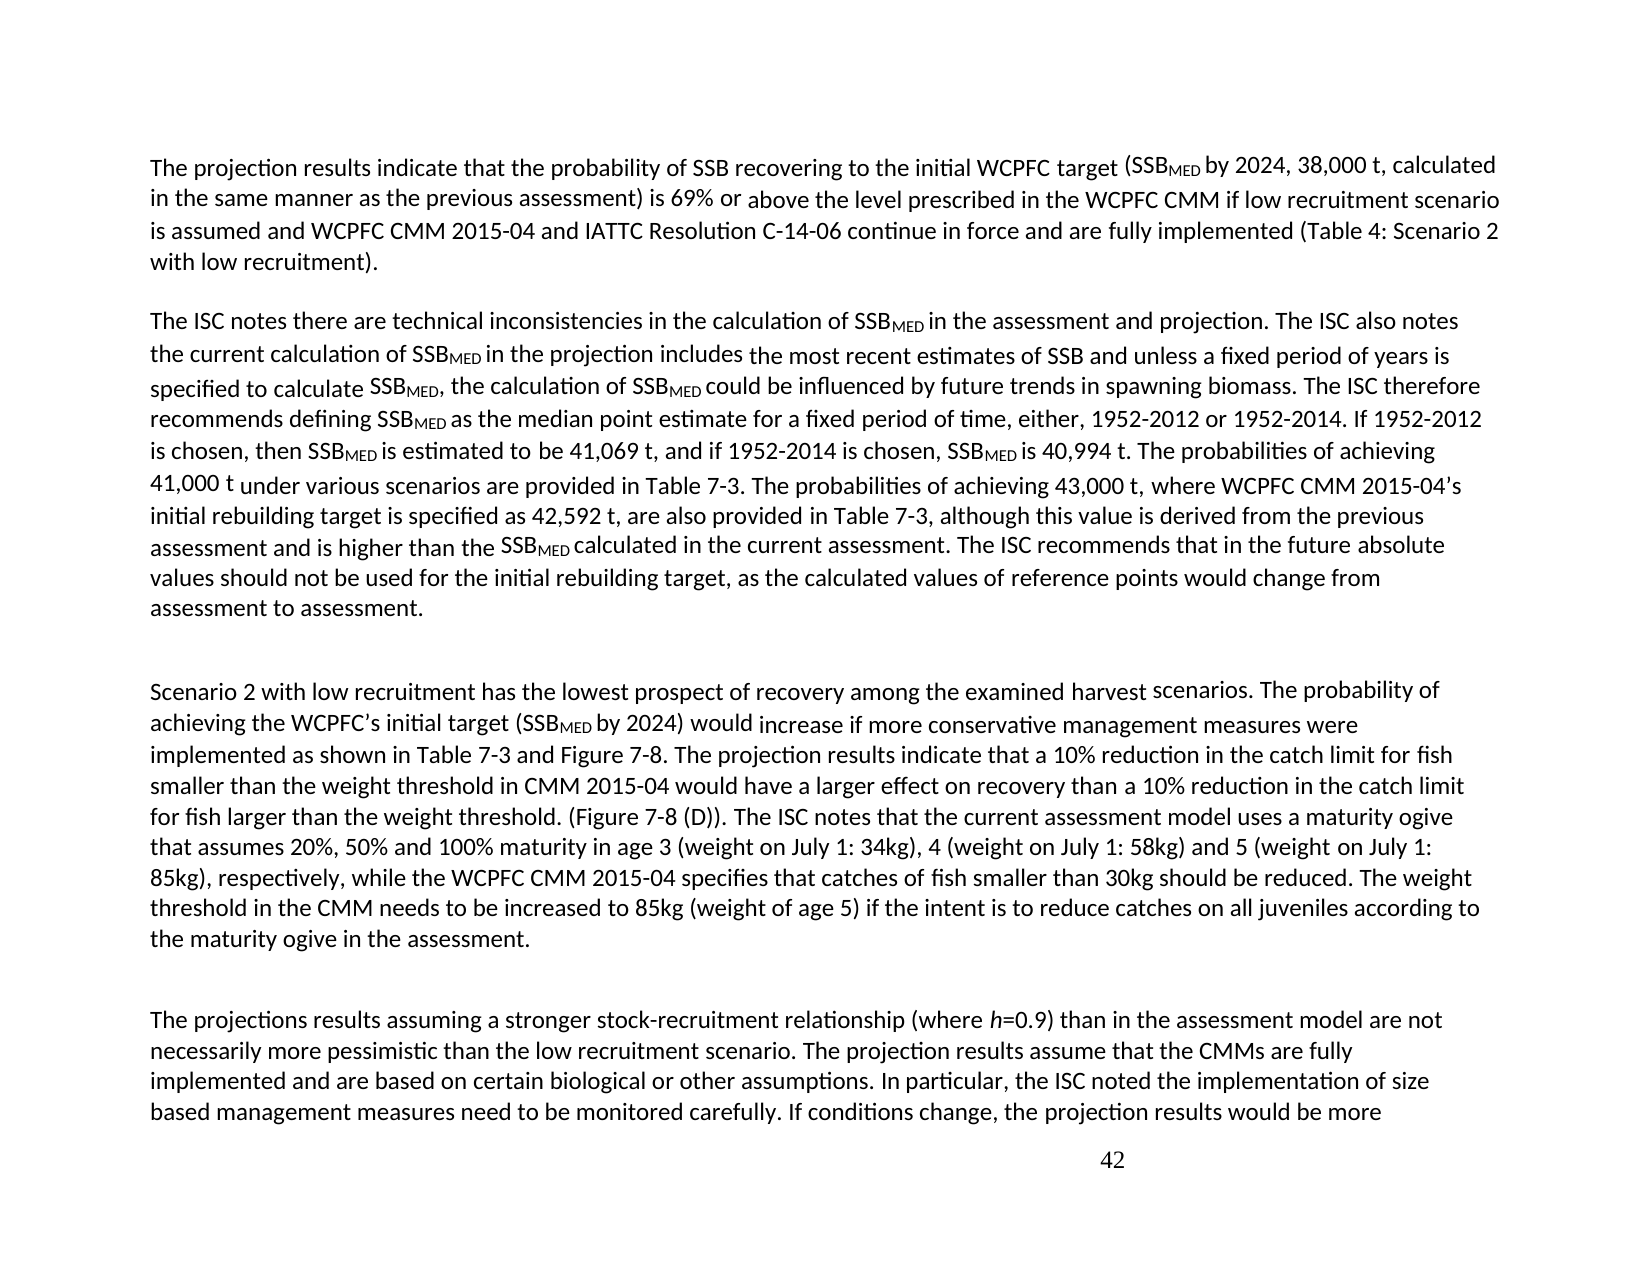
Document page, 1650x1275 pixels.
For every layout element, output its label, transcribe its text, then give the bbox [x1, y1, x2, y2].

text The projection results indicate that the probability of SSB recovering to the initial WCPFC target (SSBMED by 2024, 38,000 t, calculated in the same manner as the previous assessment) is 69% or above the level prescribed in the WCPFC CMM if low recruitment scenario is assumed and WCPFC CMM 2015-04 and IATTC Resolution C-14-06 continue in force and are fully implemented (Table 4: Scenario 2 with low recruitment). [150, 149, 1502, 276]
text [150, 1004, 1478, 1126]
text The ISC notes there are technical inconsistencies in the calculation of SSBMED in the assessment and projection. The ISC also notes the current calculation of SSBMED in the projection includes the most recent estimates of SSB and unless a fixed period of years is specified to calculate SSBMED, the calculation of SSBMED could be influenced by future trends in spawning biomass. The ISC therefore recommends defining SSBMED as the median point estimate for a fixed period of time, either, 1952-2012 or 1952-2014. If 1952-2012 is chosen, then SSBMED is estimated to be 41,069 t, and if 1952-2014 is chosen, SSBMED is 40,994 t. The probabilities of achieving 41,000 t under various scenarios are provided in Table 7-3. The probabilities of achieving 43,000 t, where WCPFC CMM 2015-04’s initial rebuilding target is specified as 42,592 t, are also provided in Table 7-3, although this value is derived from the previous assessment and is higher than the SSBMED calculated in the current assessment. The ISC recommends that in the future absolute values should not be used for the initial rebuilding target, as the calculated values of reference points would change from assessment to assessment. [150, 307, 1489, 623]
text Scenario 2 with low recruitment has the lowest prospect of recovery among the examined harvest scenarios. The probability of achieving the WCPFC’s initial target (SSBMED by 2024) would increase if more conservative management measures were implemented as shown in Table 7-3 and Figure 7-8. The projection results indicate that a 10% reduction in the catch limit for fish smaller than the weight threshold in CMM 2015-04 would have a larger effect on recovery than a 10% reduction in the catch limit for fish larger than the weight threshold. (Figure 7-8 (D)). The ISC notes that the current assessment model uses a maturity ogive that assumes 20%, 50% and 100% maturity in age 3 (weight on July 1: 34kg), 4 (weight on July 1: 58kg) and 5 (weight on July 1: 85kg), respectively, while the WCPFC CMM 2015-04 specifies that catches of fish smaller than 30kg should be reduced. The weight threshold in the CMM needs to be increased to 85kg (weight of age 5) if the intent is to reduce catches on all juveniles according to the maturity ogive in the assessment. [150, 674, 1489, 953]
